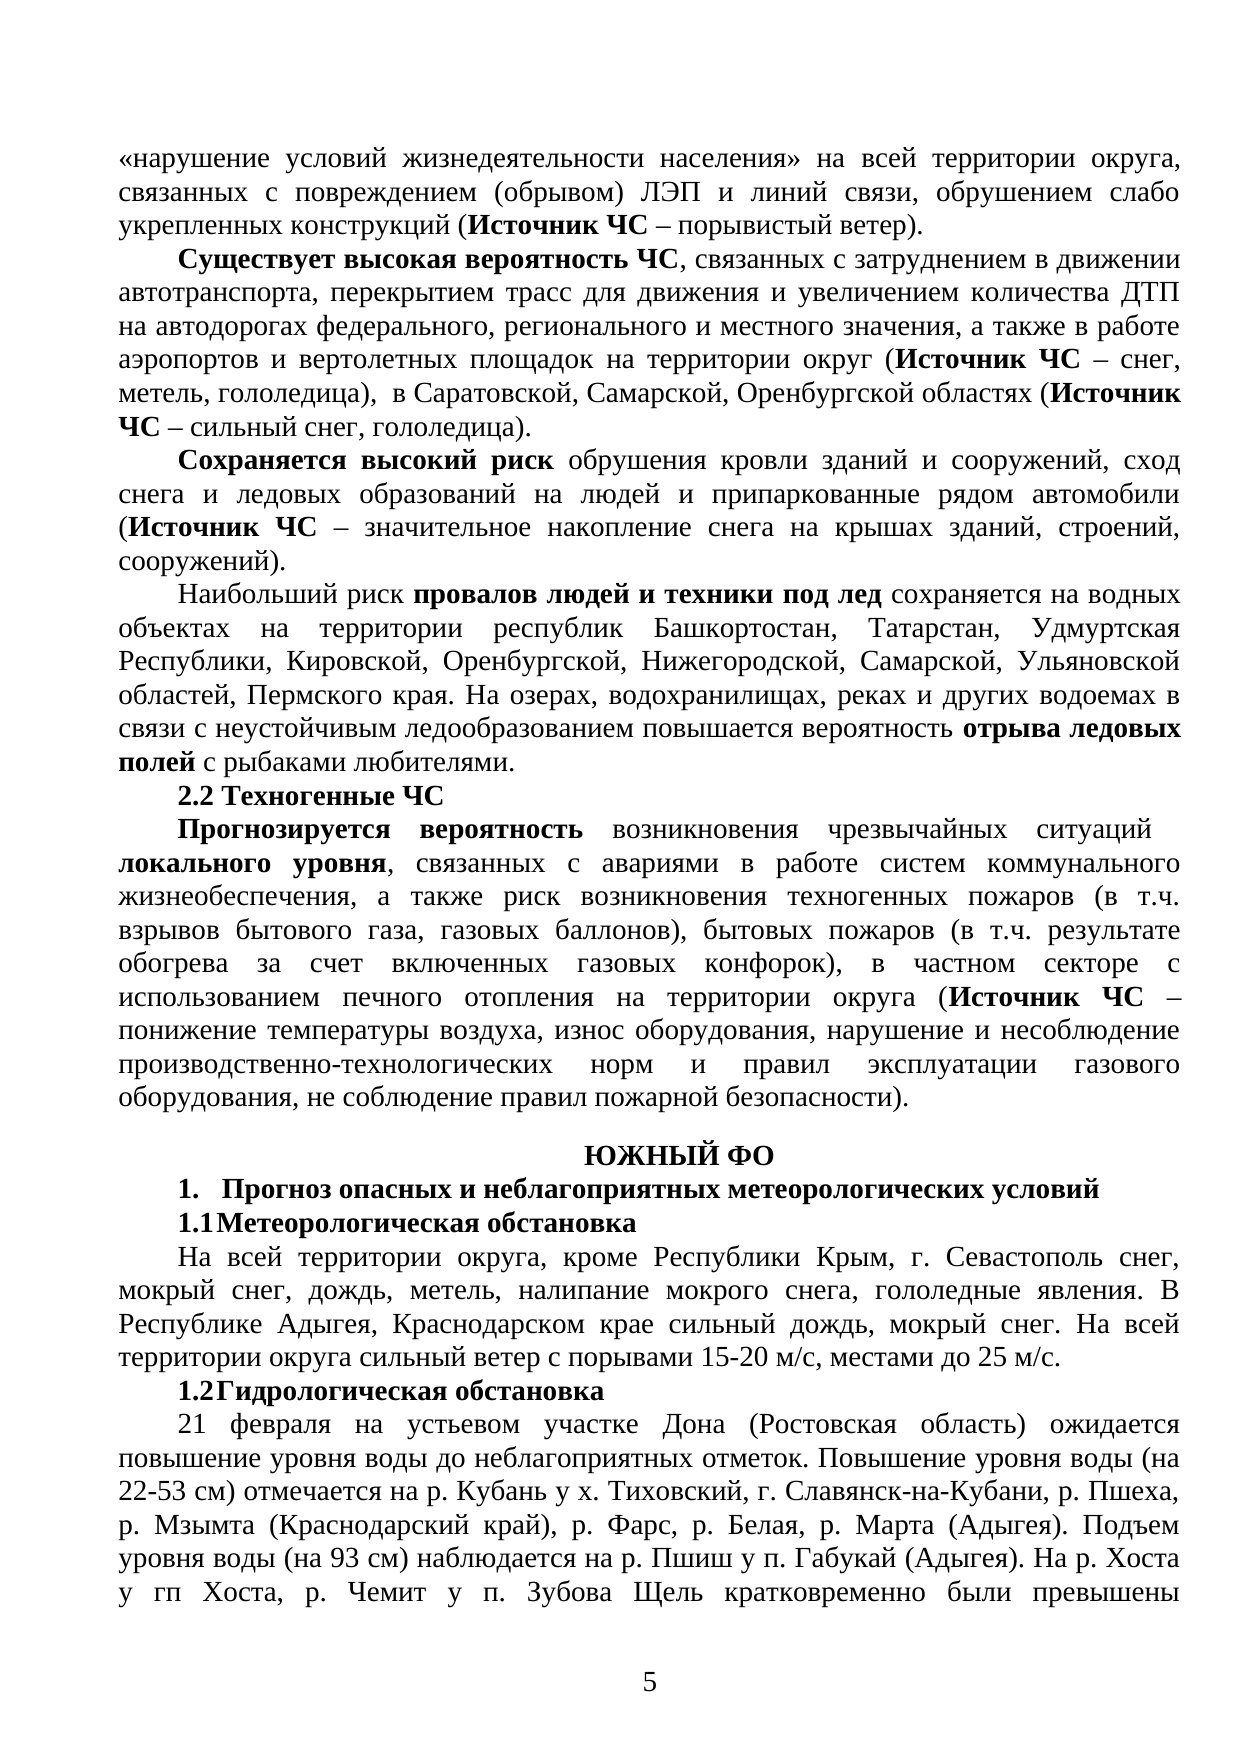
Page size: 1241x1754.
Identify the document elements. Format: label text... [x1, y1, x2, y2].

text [118, 1406, 1181, 1608]
text Существует высокая вероятность ЧС, связанных с затруднением в движении автотранспорта, перекрытием трасс для движения и увеличением количества ДТП на автодорогах федерального, регионального и местного значения, а также в работе аэропортов и вертолетных площадок на территории округ (Источник ЧС – снег, метель, гололедица), в Саратовской, Самарской, Оренбургской областях (Источник ЧС – сильный снег, гололедица). [118, 241, 1181, 442]
text На всей территории округа, кроме Республики Крым, г. Севастополь снег, мокрый снег, дождь, метель, налипание мокрого снега, гололедные явления. В Республике Адыгея, Краснодарском крае сильный дождь, мокрый снег. На всей территории округа сильный ветер с порывами 15-20 м/с, местами до 25 м/с. [118, 1239, 1181, 1373]
text ЮЖНЫЙ ФО [118, 1138, 1181, 1172]
text 2.2 Техногенные ЧС [118, 778, 1181, 811]
text Сохраняется высокий риск обрушения кровли зданий и сооружений, сход снега и ледовых образований на людей и припаркованные рядом автомобили (Источник ЧС – значительное накопление снега на крышах зданий, строений, сооружений). [118, 442, 1181, 576]
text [118, 140, 1181, 241]
text Прогнозируется вероятность возникновения чрезвычайных ситуаций локального уровня, связанных с авариями в работе систем коммунального жизнеобеспечения, а также риск возникновения техногенных пожаров (в т.ч. взрывов бытового газа, газовых баллонов), бытовых пожаров (в т.ч. результате обогрева за счет включенных газовых конфорок), в частном секторе с использованием печного отопления на территории округа (Источник ЧС – понижение температуры воздуха, износ оборудования, нарушение и несоблюдение производственно-технологических норм и правил эксплуатации газового оборудования, не соблюдение правил пожарной безопасности). [118, 811, 1181, 1113]
list Метеорологическая обстановка [177, 1205, 1181, 1239]
text Наибольший риск провалов людей и техники под лед сохраняется на водных объектах на территории республик Башкортостан, Татарстан, Удмуртская Республики, Кировской, Оренбургской, Нижегородской, Самарской, Ульяновской областей, Пермского края. На озерах, водохранилищах, реках и других водоемах в связи с неустойчивым ледообразованием повышается вероятность отрыва ледовых полей с рыбаками любителями. [118, 576, 1181, 778]
list Гидрологическая обстановка [177, 1373, 1181, 1406]
list Прогноз опасных и неблагоприятных метеорологических условий [162, 1172, 1181, 1205]
